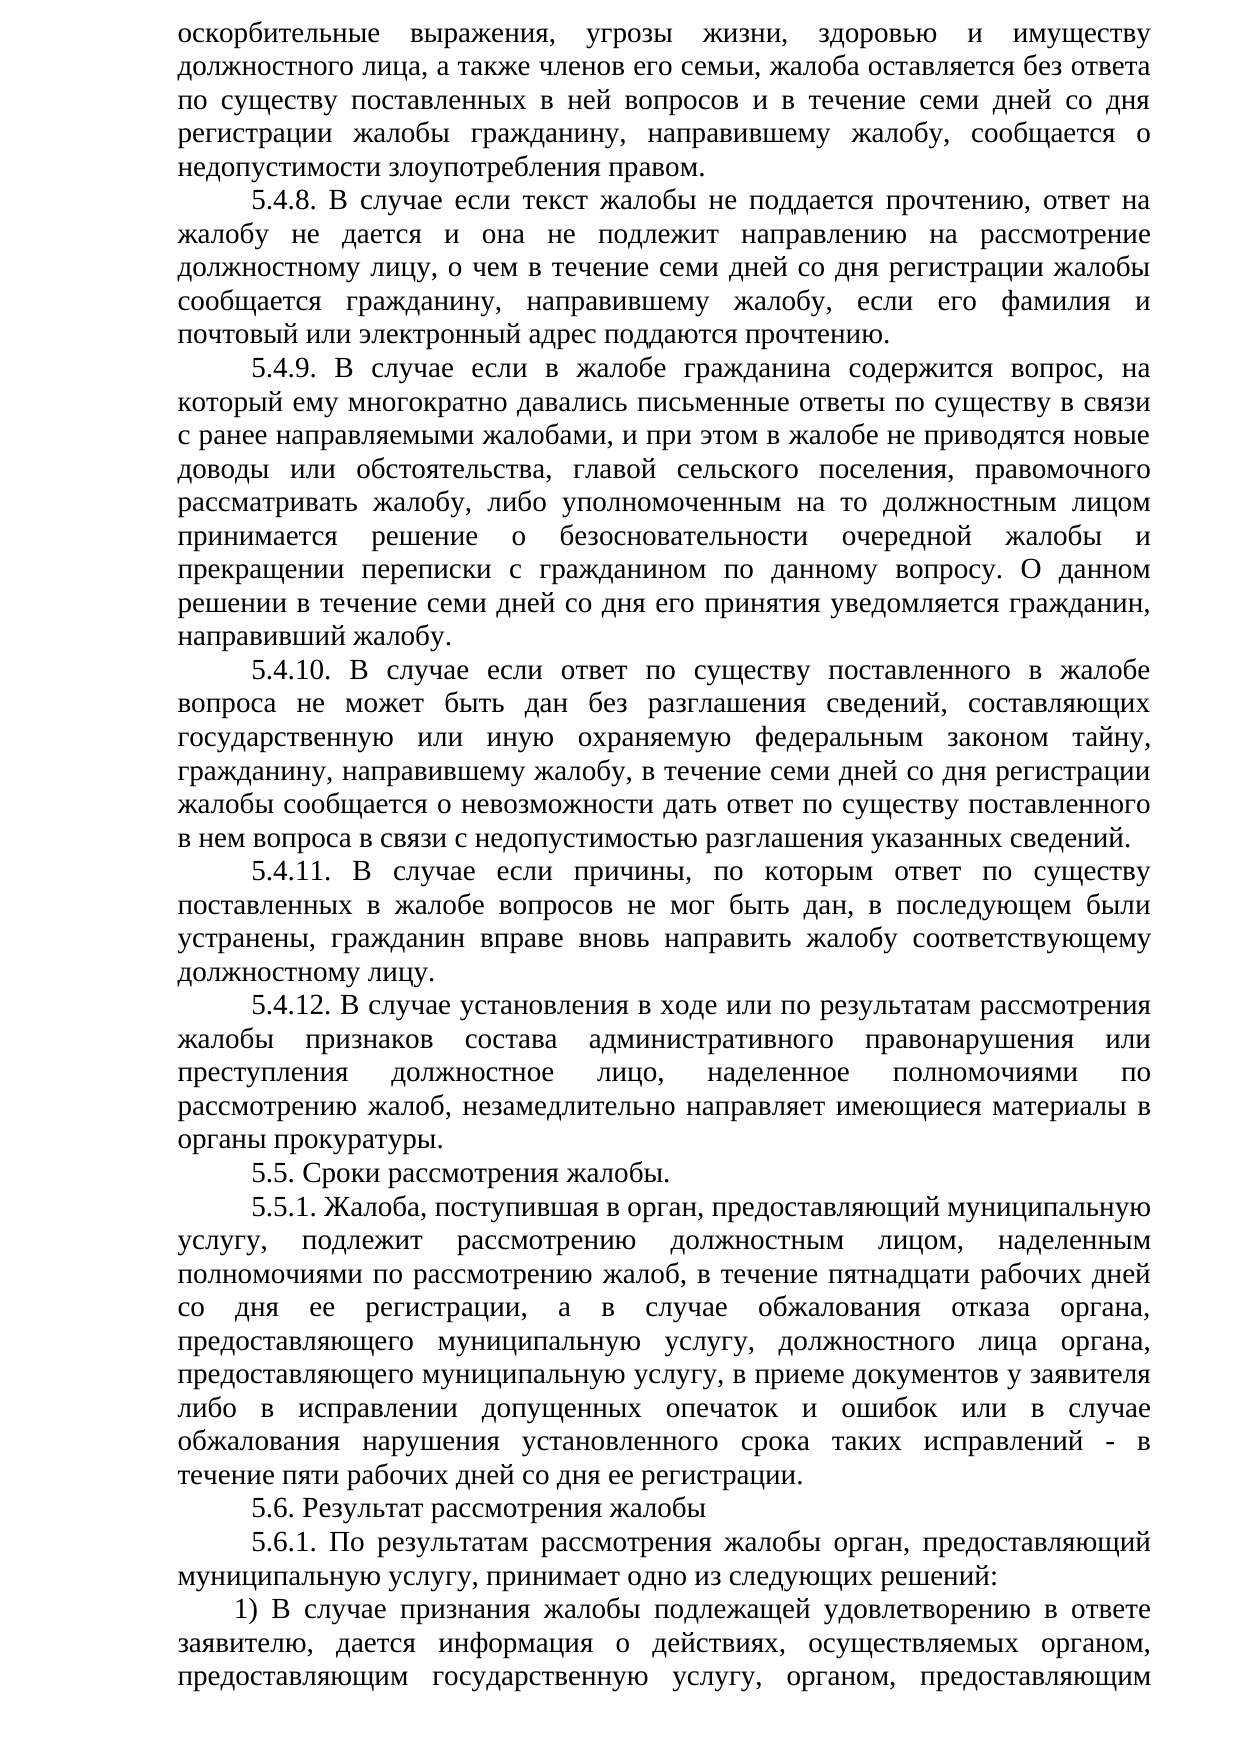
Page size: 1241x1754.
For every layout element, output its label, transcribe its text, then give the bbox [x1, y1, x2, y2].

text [177, 1591, 1152, 1692]
text 5.4.11. В случае если причины, по которым ответ по существу поставленных в жалобе вопросов не мог быть дан, в последующем были устранены, гражданин вправе вновь направить жалобу соответствующему должностному лицу. [177, 853, 1152, 987]
text 5.6.1. По результатам рассмотрения жалобы орган, предоставляющий муниципальную услугу, принимает одно из следующих решений: [177, 1524, 1152, 1591]
text 5.4.8. В случае если текст жалобы не поддается прочтению, ответ на жалобу не дается и она не подлежит направлению на рассмотрение должностному лицу, о чем в течение семи дней со дня регистрации жалобы сообщается гражданину, направившему жалобу, если его фамилия и почтовый или электронный адрес поддаются прочтению. [177, 182, 1152, 350]
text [177, 15, 1152, 182]
text 5.5. Сроки рассмотрения жалобы. [177, 1155, 1152, 1189]
text 5.5.1. Жалоба, поступившая в орган, предоставляющий муниципальную услугу, подлежит рассмотрению должностным лицом, наделенным полномочиями по рассмотрению жалоб, в течение пятнадцати рабочих дней со дня ее регистрации, а в случае обжалования отказа органа, предоставляющего муниципальную услугу, должностного лица органа, предоставляющего муниципальную услугу, в приеме документов у заявителя либо в исправлении допущенных опечаток и ошибок или в случае обжалования нарушения установленного срока таких исправлений - в течение пяти рабочих дней со дня ее регистрации. [177, 1189, 1152, 1491]
text 5.4.10. В случае если ответ по существу поставленного в жалобе вопроса не может быть дан без разглашения сведений, составляющих государственную или иную охраняемую федеральным законом тайну, гражданину, направившему жалобу, в течение семи дней со дня регистрации жалобы сообщается о невозможности дать ответ по существу поставленного в нем вопроса в связи с недопустимостью разглашения указанных сведений. [177, 652, 1152, 853]
text 5.6. Результат рассмотрения жалобы [177, 1491, 1152, 1524]
text 5.4.12. В случае установления в ходе или по результатам рассмотрения жалобы признаков состава административного правонарушения или преступления должностное лицо, наделенное полномочиями по рассмотрению жалоб, незамедлительно направляет имеющиеся материалы в органы прокуратуры. [177, 987, 1152, 1155]
text 5.4.9. В случае если в жалобе гражданина содержится вопрос, на который ему многократно давались письменные ответы по существу в связи с ранее направляемыми жалобами, и при этом в жалобе не приводятся новые доводы или обстоятельства, главой сельского поселения, правомочного рассматривать жалобу, либо уполномоченным на то должностным лицом принимается решение о безосновательности очередной жалобы и прекращении переписки с гражданином по данному вопросу. О данном решении в течение семи дней со дня его принятия уведомляется гражданин, направивший жалобу. [177, 350, 1152, 652]
